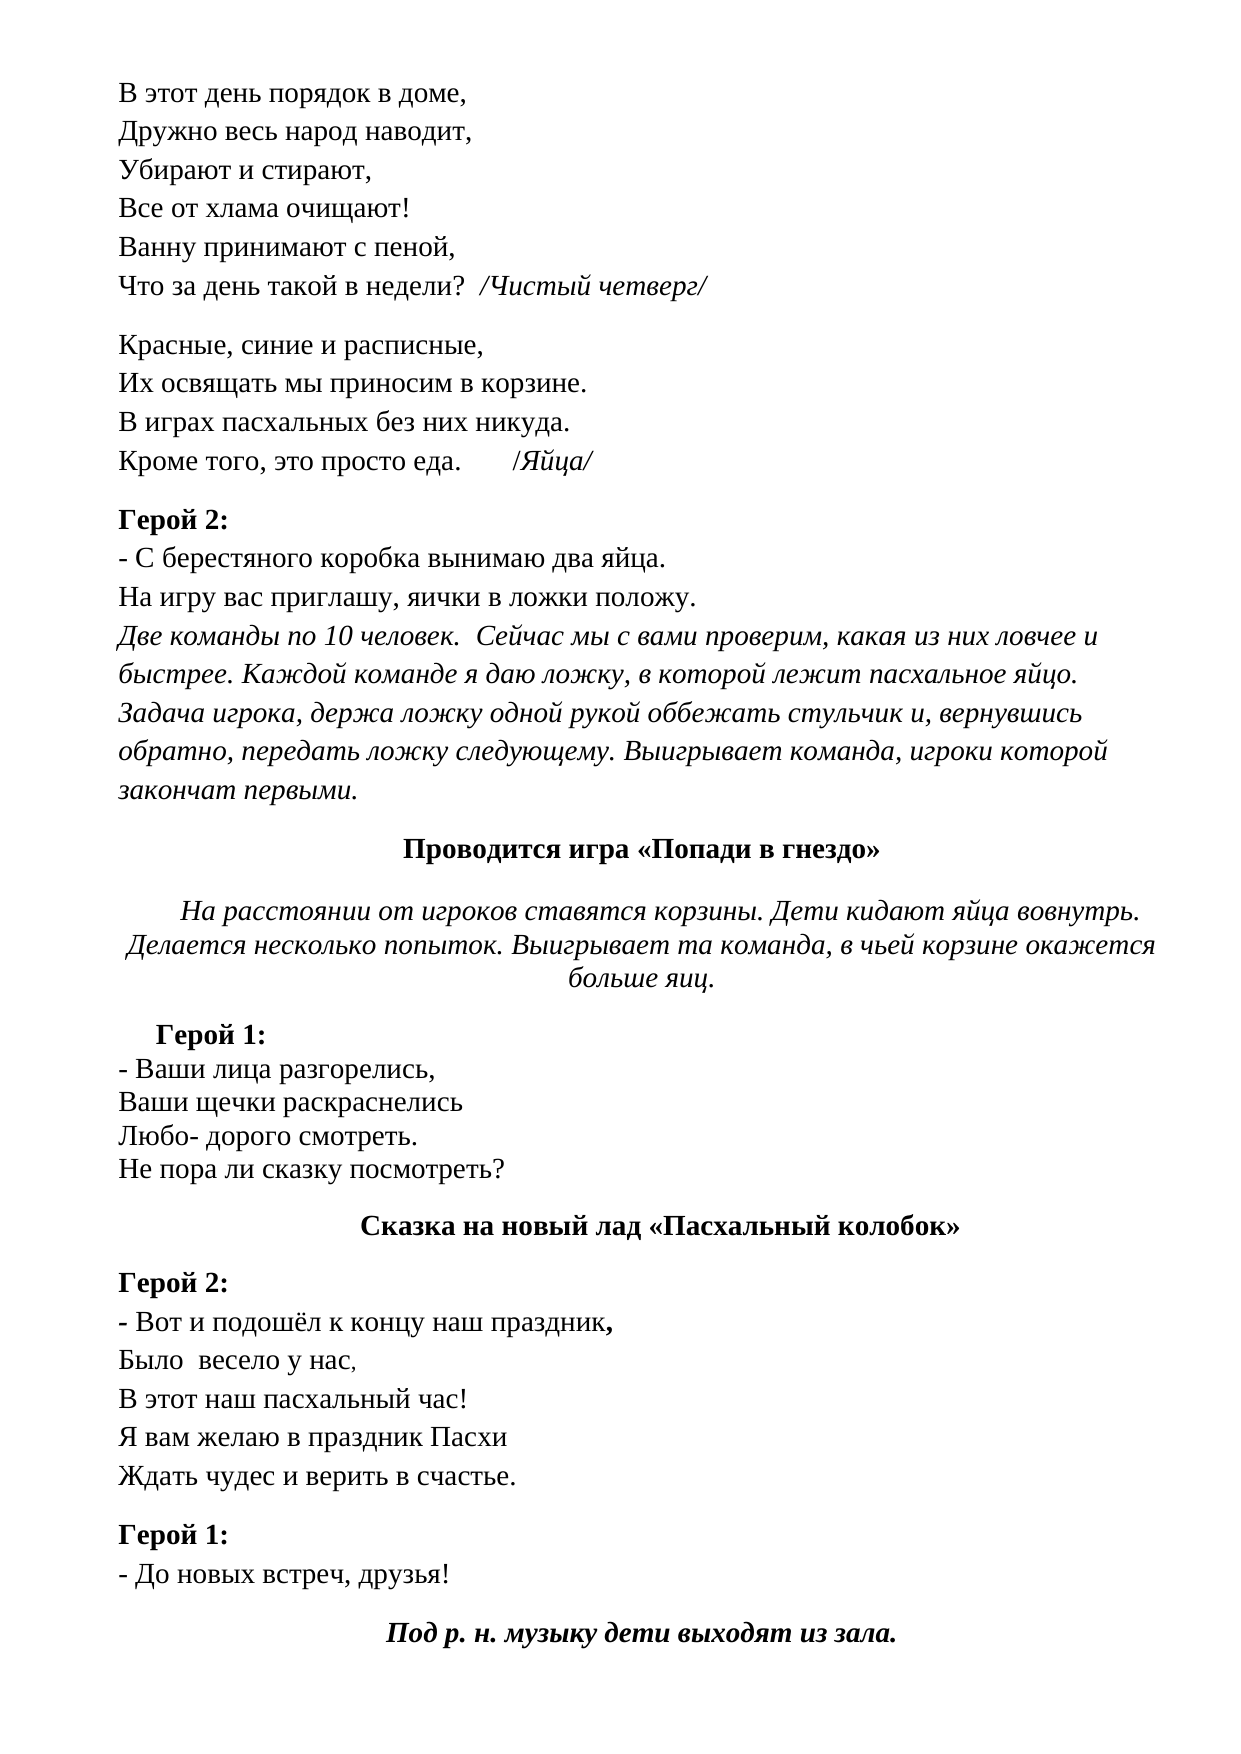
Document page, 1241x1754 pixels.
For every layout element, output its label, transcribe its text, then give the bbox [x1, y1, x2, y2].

text Герой 1: - До новых встреч, друзья! [118, 1517, 1165, 1589]
text Герой 2: - Вот и подошёл к концу наш праздник, Было весело у нас, В этот наш пасхальный час! Я вам желаю в праздник Пасхи Ждать чудес и верить в счастье. [118, 1265, 1165, 1492]
text На расстоянии от игроков ставятся корзины. Дети кидают яйца вовнутрь. Делается несколько попыток. Выигрывает та команда, в чьей корзине окажется больше яиц. [118, 893, 1165, 994]
text Под р. н. музыку дети выходят из зала. [118, 1615, 1165, 1649]
text Герой 2: - С берестяного коробка вынимаю два яйца. На игру вас приглашу, яички в ложки положу. Две команды по 10 человек. Сейчас мы с вами проверим, какая из них ловчее и быстрее. Каждой команде я даю ложку, в которой лежит пасхальное яйцо. Задача игрока, держа ложку одной рукой оббежать стульчик и, вернувшись обратно, передать ложку следующему. Выигрывает команда, игроки которой закончат первыми. [118, 502, 1165, 805]
text В этот день порядок в доме, Дружно весь народ наводит, Убирают и стирают, Все от хлама очищают! Ванну принимают с пеной, Что за день такой в недели? /Чистый четверг/ [118, 75, 1165, 301]
text Красные, синие и расписные, Их освящать мы приносим в корзине. В играх пасхальных без них никуда. Кроме того, это просто еда. /Яйца/ [118, 327, 1165, 476]
text Проводится игра «Попади в гнездо» [118, 831, 1165, 865]
text Герой 1: - Ваши лица разгорелись, Ваши щечки раскраснелись Любо- дорого смотреть. Не пора ли сказку посмотреть? [118, 1017, 1165, 1185]
text Сказка на новый лад «Пасхальный колобок» [118, 1208, 1165, 1242]
